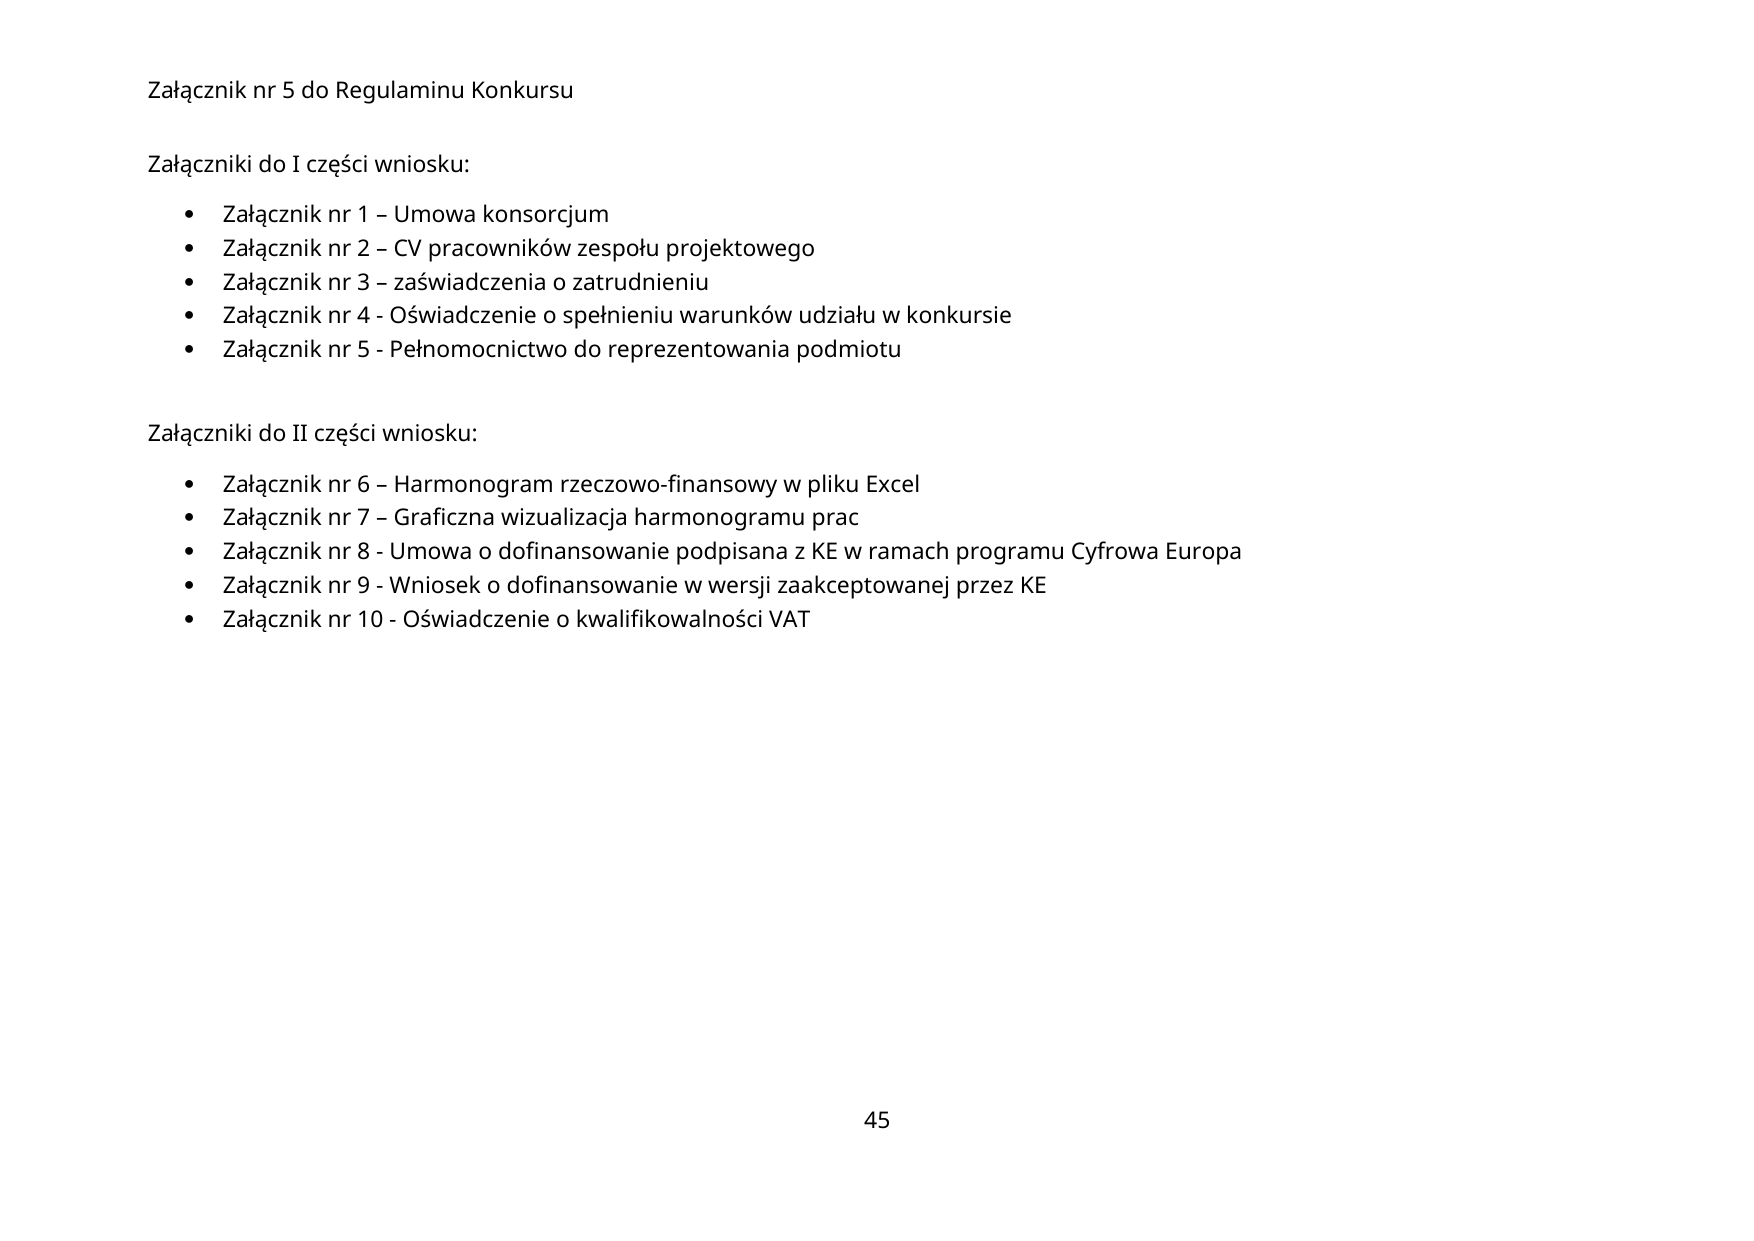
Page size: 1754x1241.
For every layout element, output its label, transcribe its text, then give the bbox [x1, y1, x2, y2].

list Załącznik nr 4 - Oświadczenie o spełnieniu warunków udziału w konkursie [185, 299, 1606, 331]
text Załączniki do I części wniosku: [148, 148, 1606, 179]
list Załącznik nr 8 - Umowa o dofinansowanie podpisana z KE w ramach programu Cyfrowa Europa [185, 535, 1606, 566]
list Załącznik nr 10 - Oświadczenie o kwalifikowalności VAT [185, 603, 1606, 634]
list Załącznik nr 1 – Umowa konsorcjum [185, 198, 1606, 229]
list Załącznik nr 9 - Wniosek o dofinansowanie w wersji zaakceptowanej przez KE [185, 569, 1606, 600]
list Załącznik nr 5 - Pełnomocnictwo do reprezentowania podmiotu [185, 333, 1606, 364]
list Załącznik nr 6 – Harmonogram rzeczowo-finansowy w pliku Excel [185, 468, 1606, 499]
list Załącznik nr 3 – zaświadczenia o zatrudnieniu [185, 266, 1606, 297]
text Załączniki do II części wniosku: [148, 417, 1606, 448]
list Załącznik nr 2 – CV pracowników zespołu projektowego [185, 232, 1606, 263]
list Załącznik nr 7 – Graficzna wizualizacja harmonogramu prac [185, 501, 1606, 533]
